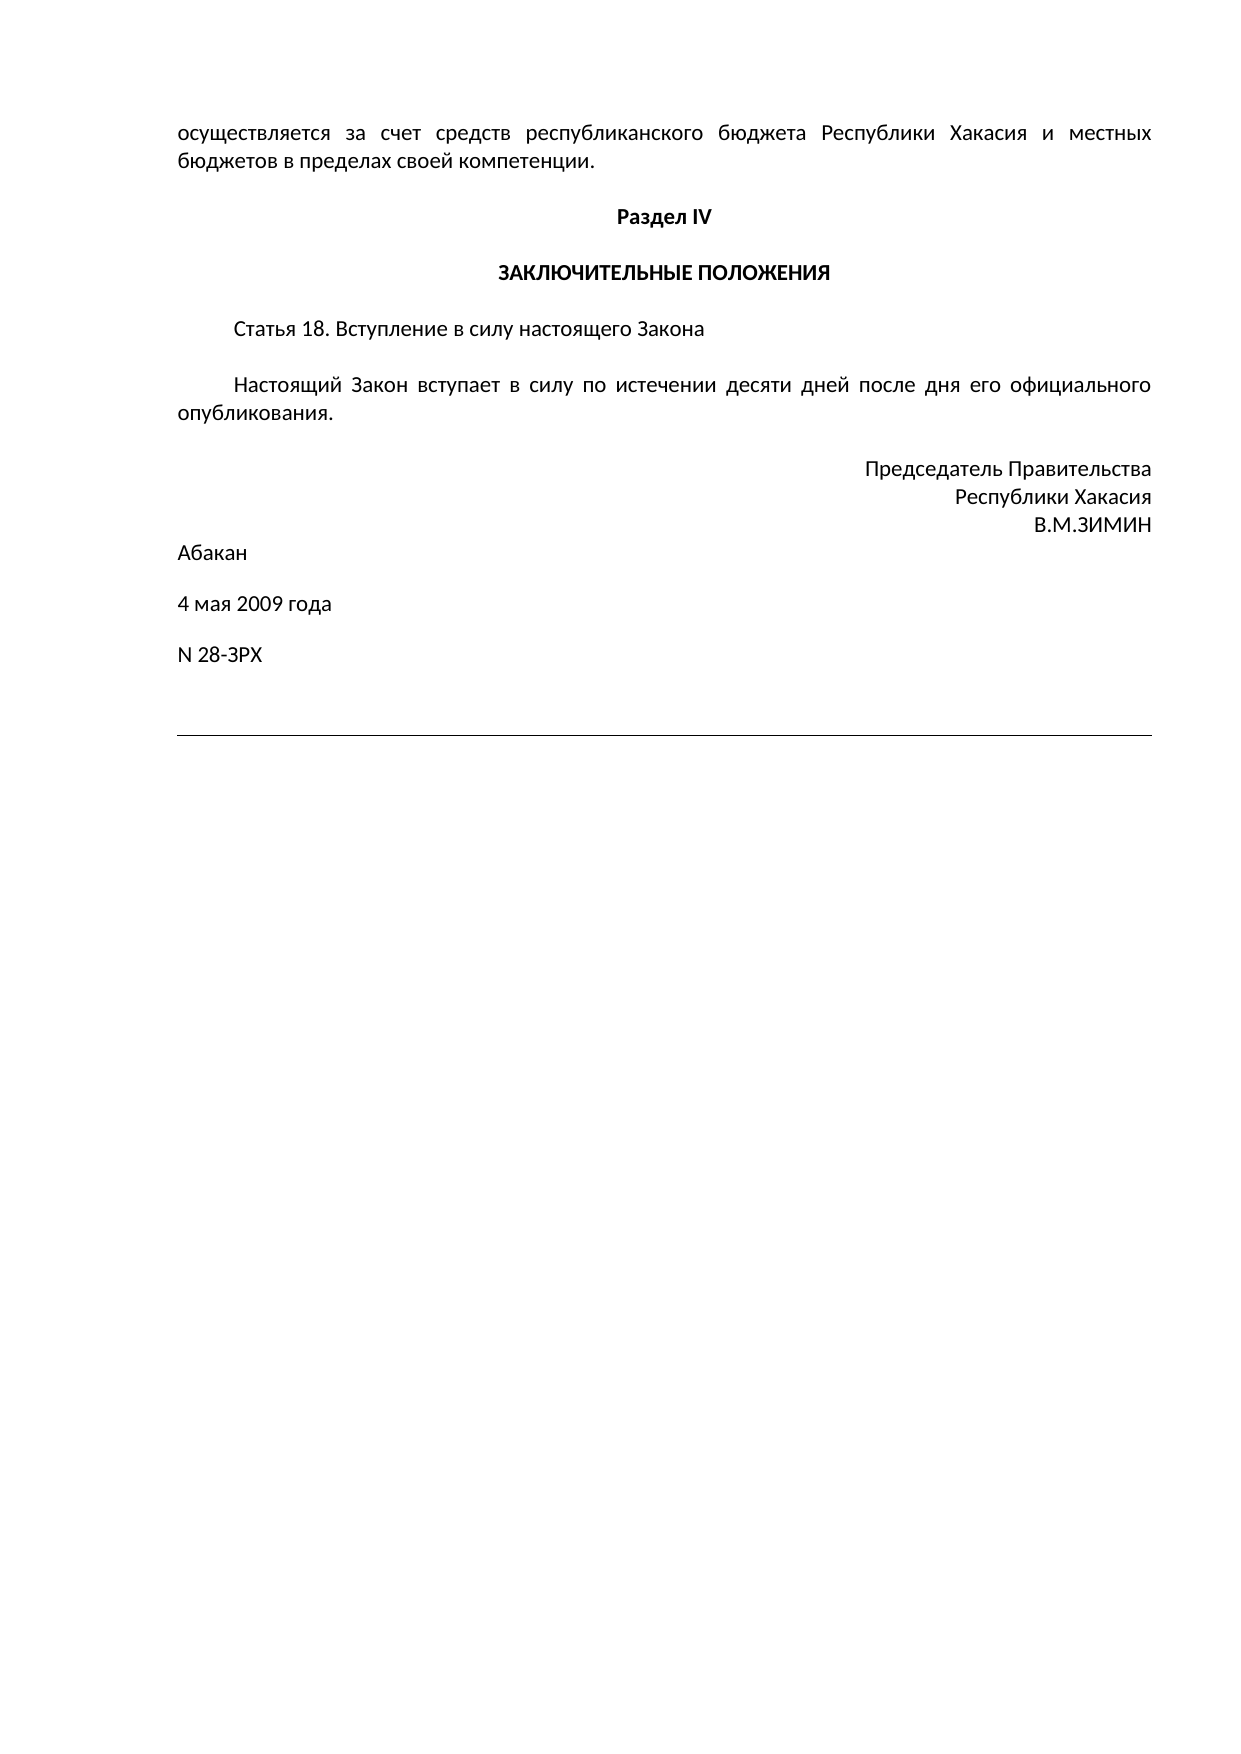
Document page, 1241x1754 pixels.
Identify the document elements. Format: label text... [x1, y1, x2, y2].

text Республики Хакасия [177, 482, 1152, 510]
text В.М.ЗИМИН [177, 510, 1152, 538]
text N 28-ЗРХ [177, 640, 1152, 668]
text Статья 18. Вступление в силу настоящего Закона [177, 314, 1152, 342]
text 4 мая 2009 года [177, 589, 1152, 617]
title Раздел IV [177, 202, 1152, 230]
title ЗАКЛЮЧИТЕЛЬНЫЕ ПОЛОЖЕНИЯ [177, 258, 1152, 286]
text Председатель Правительства [177, 454, 1152, 482]
text Настоящий Закон вступает в силу по истечении десяти дней после дня его официального опубликования. [177, 370, 1152, 426]
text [177, 118, 1152, 174]
text Абакан [177, 538, 1152, 566]
